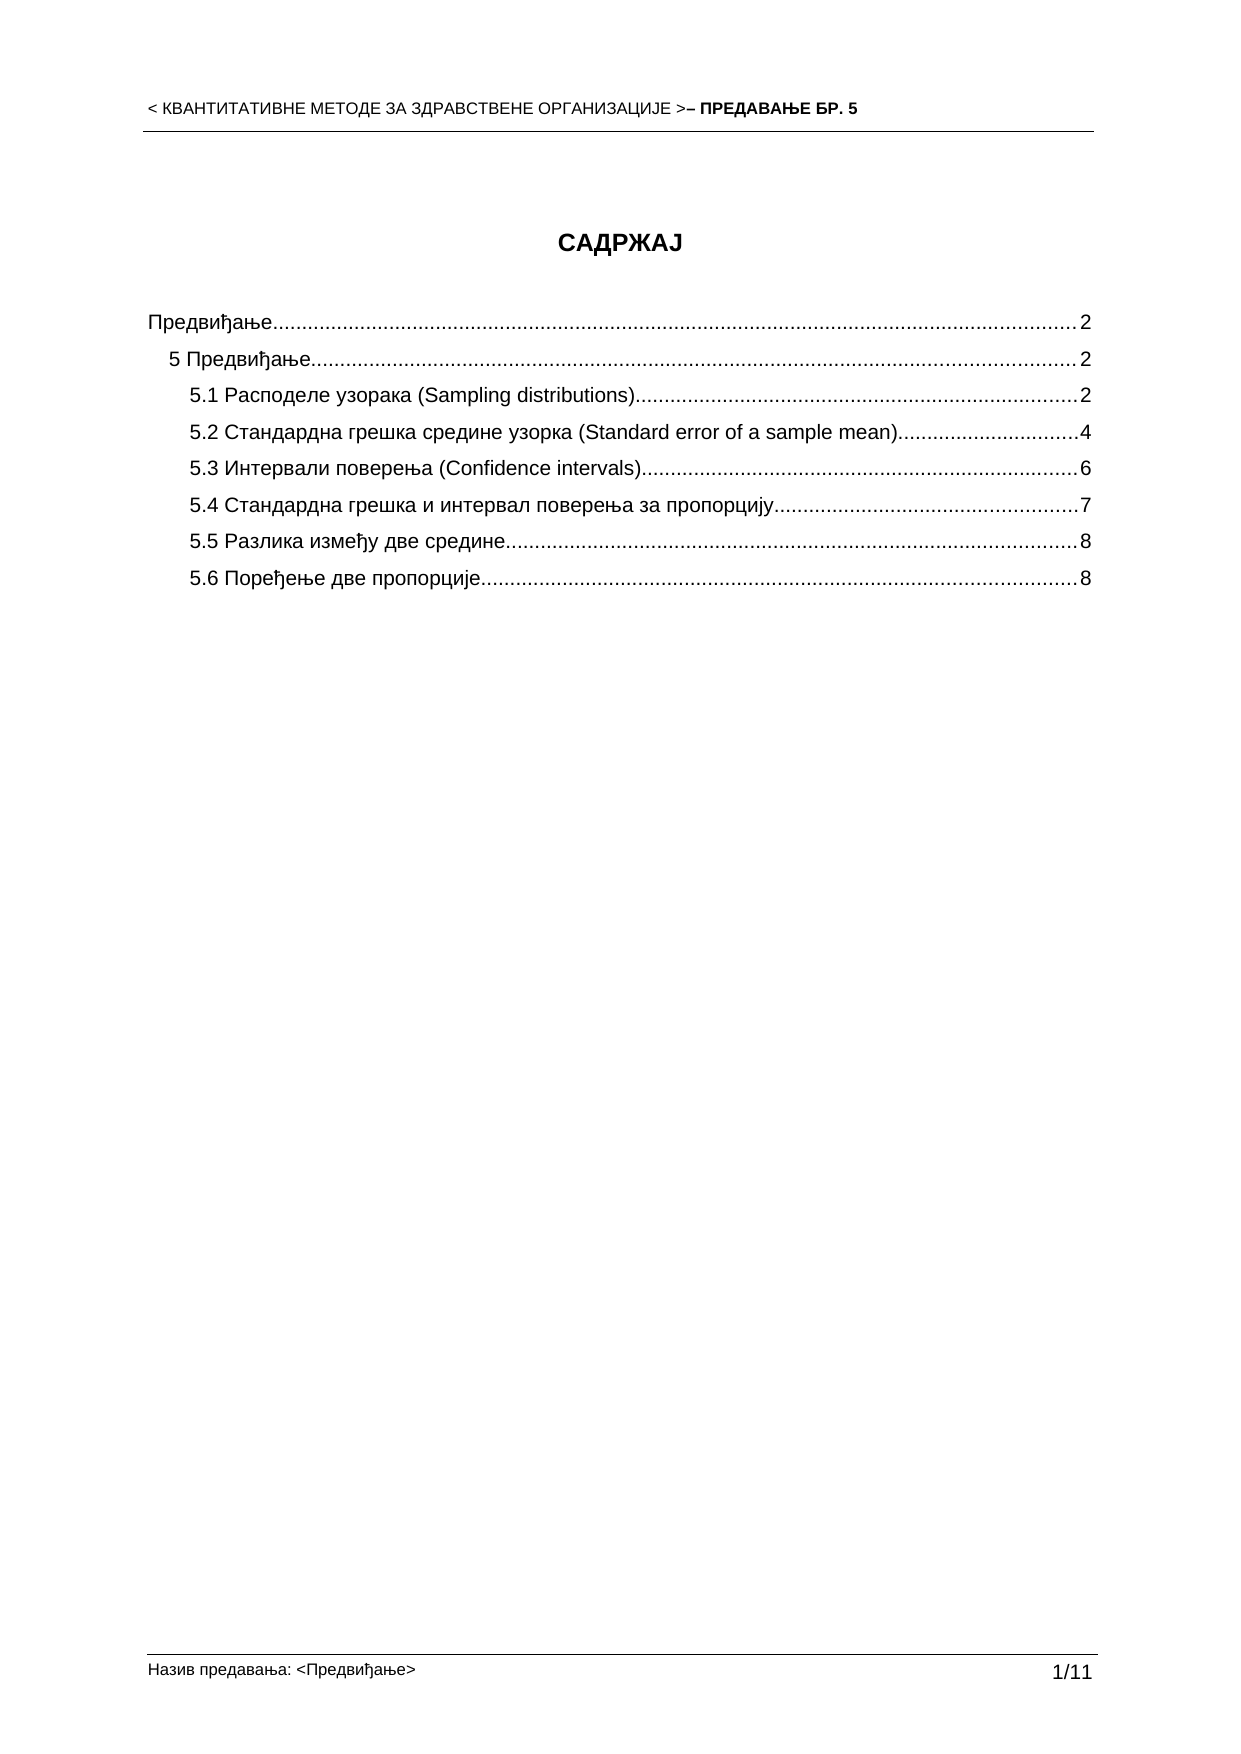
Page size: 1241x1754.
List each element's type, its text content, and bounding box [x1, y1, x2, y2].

text 5.5 Разлика између две средине 8 [189, 529, 1092, 553]
text 5.6 Поређење две пропорције 8 [189, 565, 1092, 589]
text САДРЖАЈ [148, 228, 1092, 256]
text 5.1 Расподеле узорака (Sampling distributions) 2 [189, 383, 1092, 407]
text 5.2 Стандардна грешка средине узорка (Standard error of a sample mean) 4 [189, 419, 1092, 443]
text Предвиђање 2 [148, 310, 1092, 334]
text 5.4 Стандардна грешка и интервал поверења за пропорцију 7 [189, 492, 1092, 516]
text 5.3 Интервали поверења (Confidence intervals) 6 [189, 456, 1092, 480]
text 5 Предвиђање 2 [168, 347, 1092, 371]
